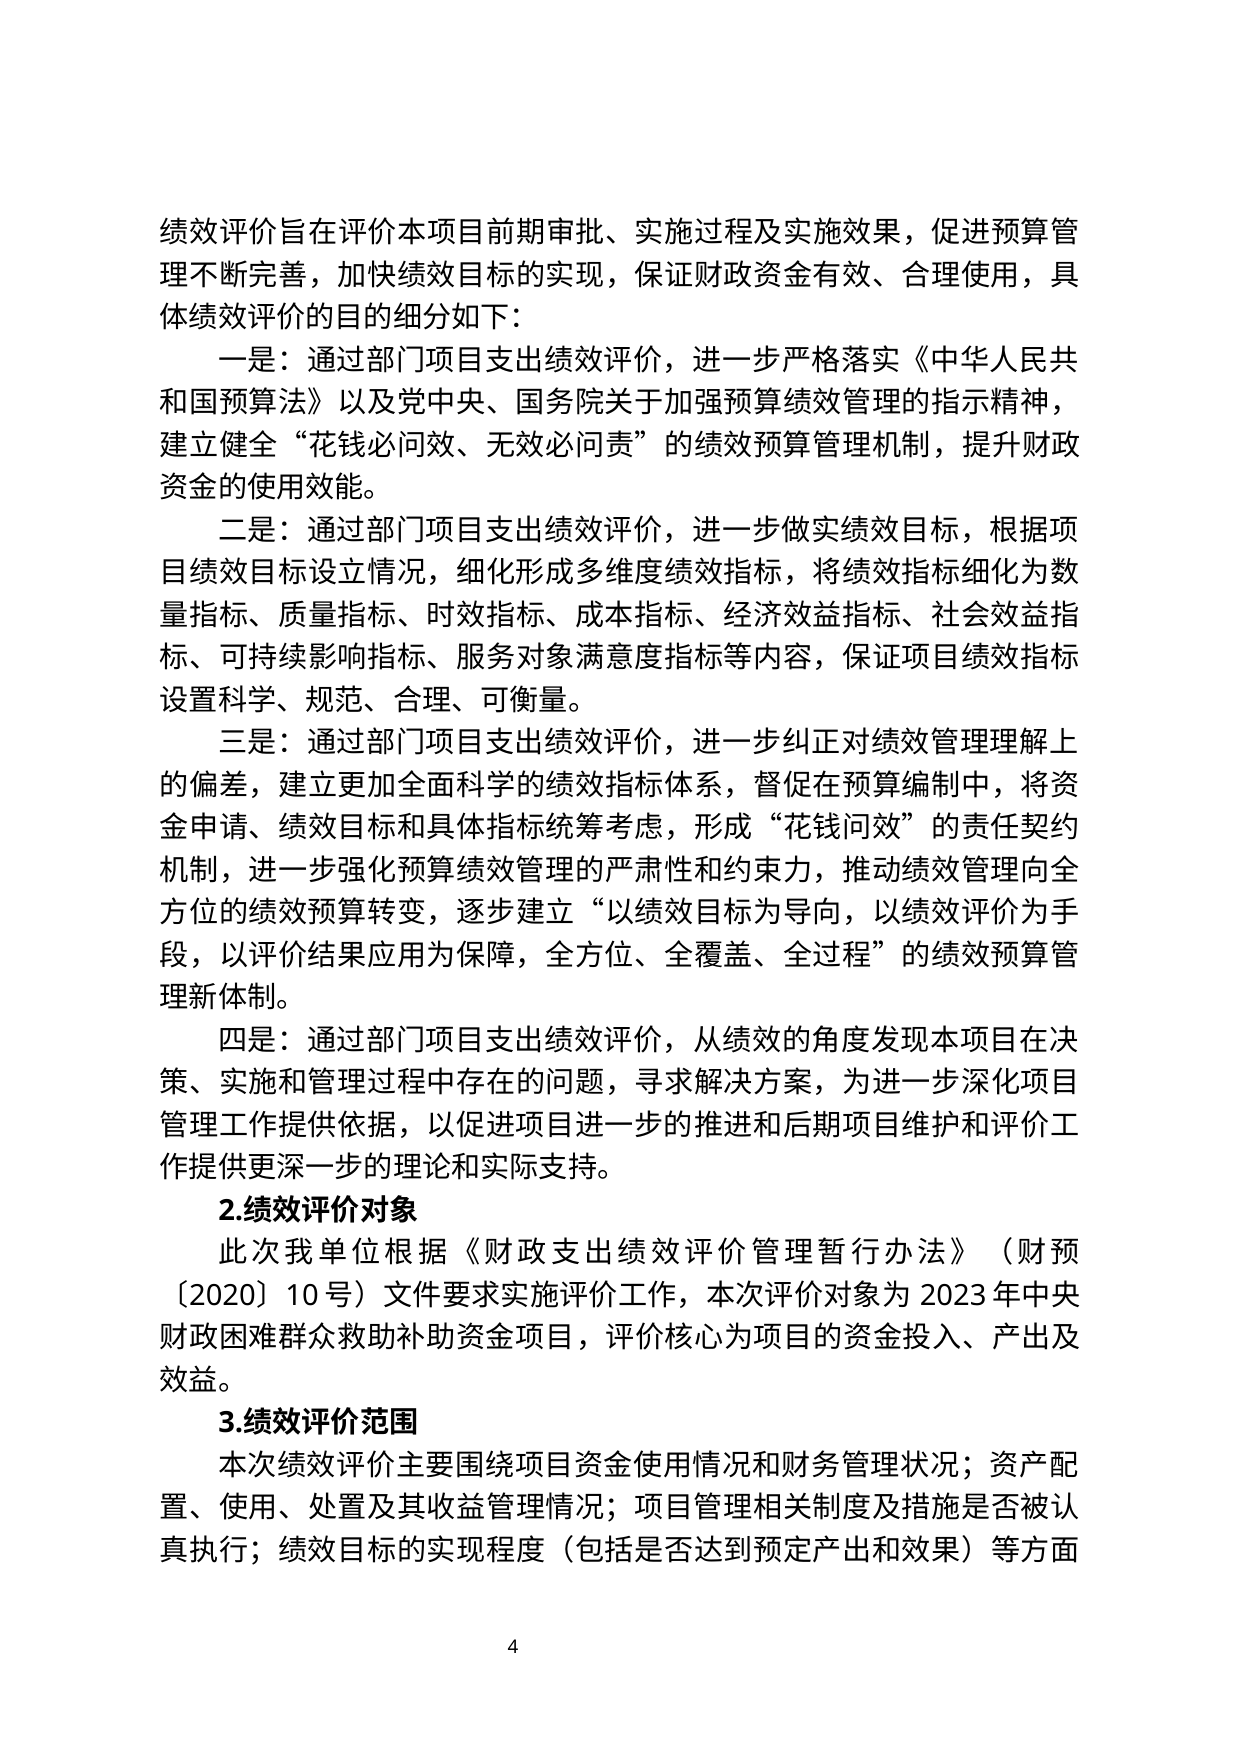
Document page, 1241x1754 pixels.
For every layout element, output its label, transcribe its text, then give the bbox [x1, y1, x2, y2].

subtitle 3.绩效评价范围 [159, 1399, 1081, 1441]
text 此次我单位根据《财政支出绩效评价管理暂行办法》（财预〔2020〕10号）文件要求实施评价工作，本次评价对象为2023年中央财政困难群众救助补助资金项目，评价核心为项目的资金投入、产出及效益。 [159, 1229, 1081, 1399]
text 四是：通过部门项目支出绩效评价，从绩效的角度发现本项目在决策、实施和管理过程中存在的问题，寻求解决方案，为进一步深化项目管理工作提供依据，以促进项目进一步的推进和后期项目维护和评价工作提供更深一步的理论和实际支持。 [159, 1016, 1081, 1186]
subtitle 2.绩效评价对象 [159, 1186, 1081, 1229]
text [159, 209, 1081, 336]
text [159, 1441, 1081, 1569]
text 三是：通过部门项目支出绩效评价，进一步纠正对绩效管理理解上的偏差，建立更加全面科学的绩效指标体系，督促在预算编制中，将资金申请、绩效目标和具体指标统筹考虑，形成“花钱问效”的责任契约机制，进一步强化预算绩效管理的严肃性和约束力，推动绩效管理向全方位的绩效预算转变，逐步建立“以绩效目标为导向，以绩效评价为手段，以评价结果应用为保障，全方位、全覆盖、全过程”的绩效预算管理新体制。 [159, 719, 1081, 1016]
text 二是：通过部门项目支出绩效评价，进一步做实绩效目标，根据项目绩效目标设立情况，细化形成多维度绩效指标，将绩效指标细化为数量指标、质量指标、时效指标、成本指标、经济效益指标、社会效益指标、可持续影响指标、服务对象满意度指标等内容，保证项目绩效指标设置科学、规范、合理、可衡量。 [159, 506, 1081, 719]
text 一是：通过部门项目支出绩效评价，进一步严格落实《中华人民共和国预算法》以及党中央、国务院关于加强预算绩效管理的指示精神，建立健全“花钱必问效、无效必问责”的绩效预算管理机制，提升财政资金的使用效能。 [159, 336, 1081, 506]
